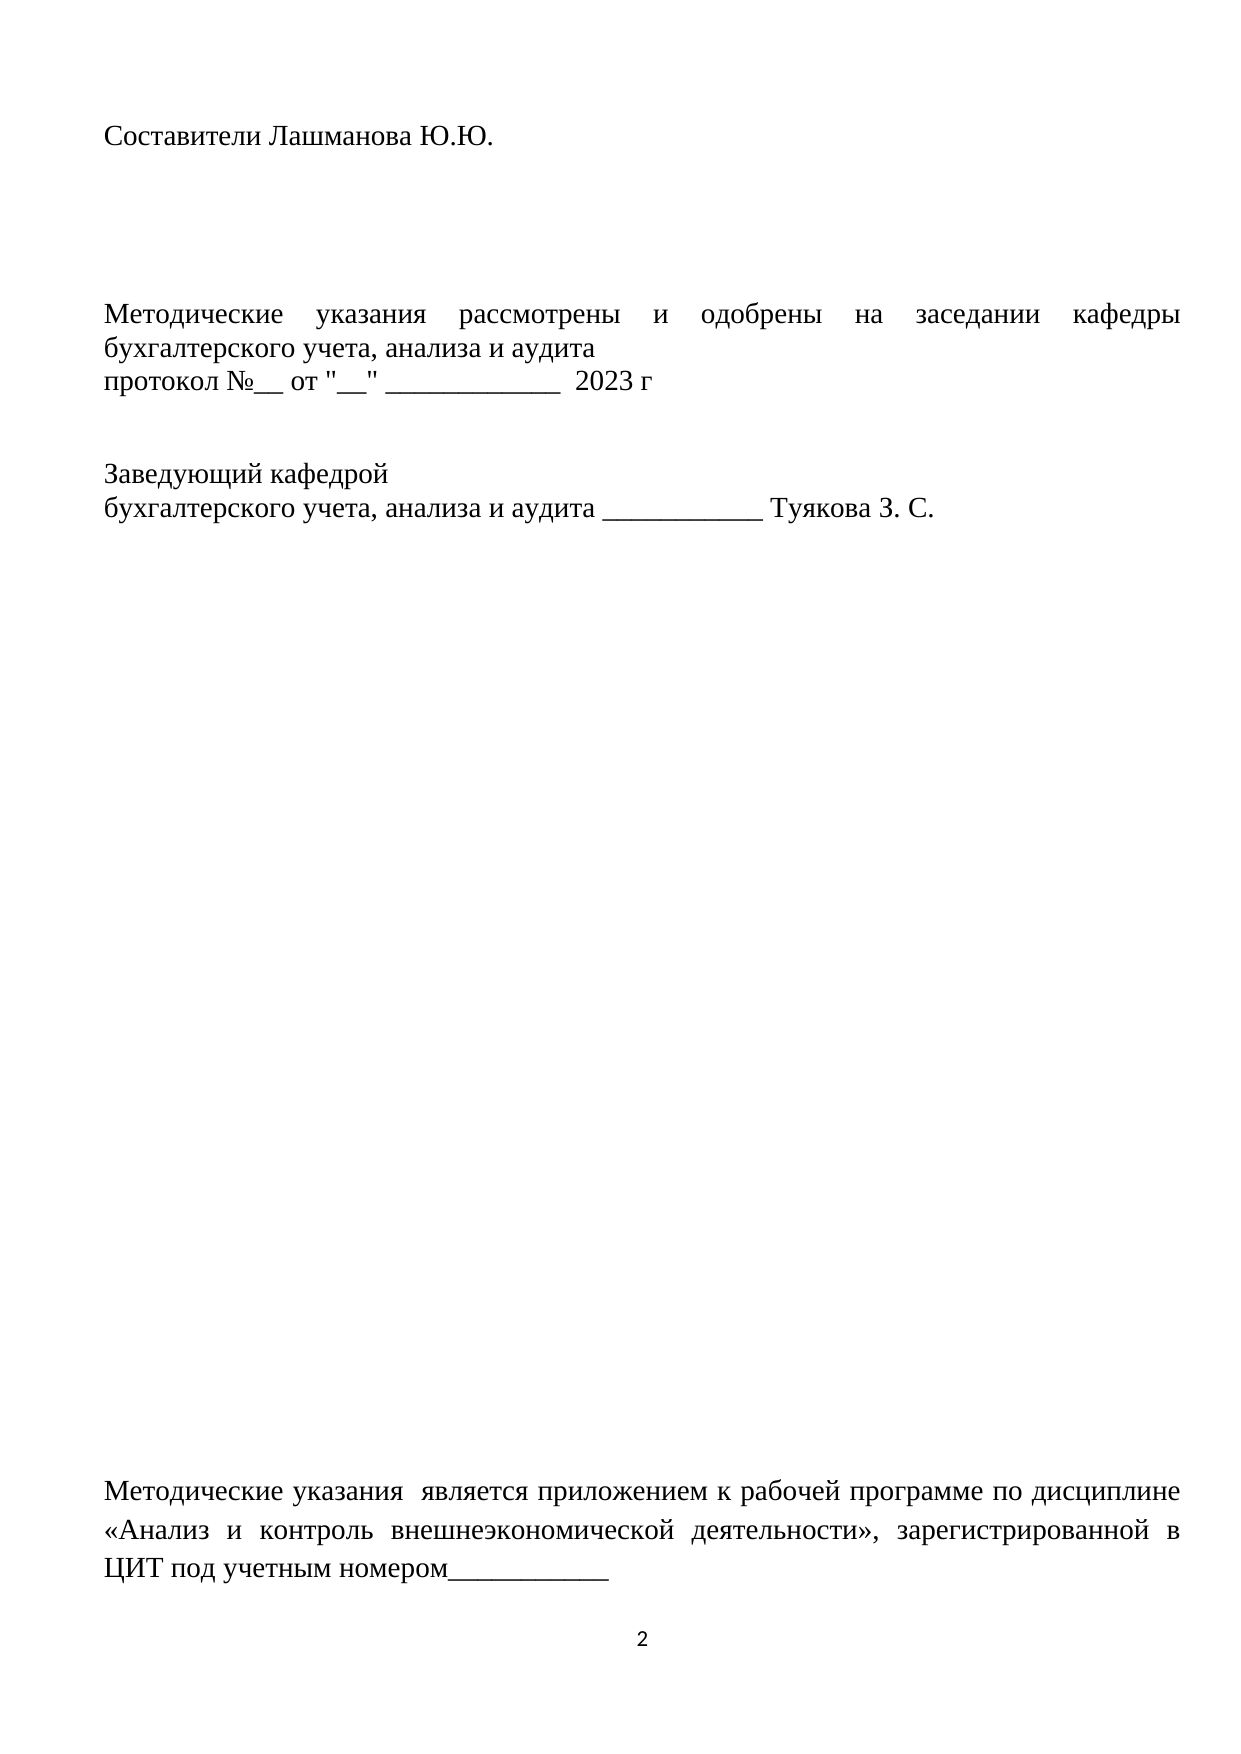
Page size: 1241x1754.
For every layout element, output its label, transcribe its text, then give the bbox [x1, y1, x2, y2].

text бухгалтерского учета, анализа и аудита ___________ Туякова З. С. [103, 490, 1181, 523]
text протокол №__ от "__" ____________ 2023 г [103, 363, 1181, 397]
text Методические указания рассмотрены и одобрены на заседании кафедры бухгалтерского учета, анализа и аудита [103, 296, 1181, 363]
text Методические указания является приложением к рабочей программе по дисциплине «Анализ и контроль внешнеэкономической деятельности», зарегистрированной в ЦИТ под учетным номером___________ [103, 1473, 1181, 1584]
text Составители Лашманова Ю.Ю. [103, 118, 1181, 152]
text Заведующий кафедрой [103, 456, 1181, 490]
